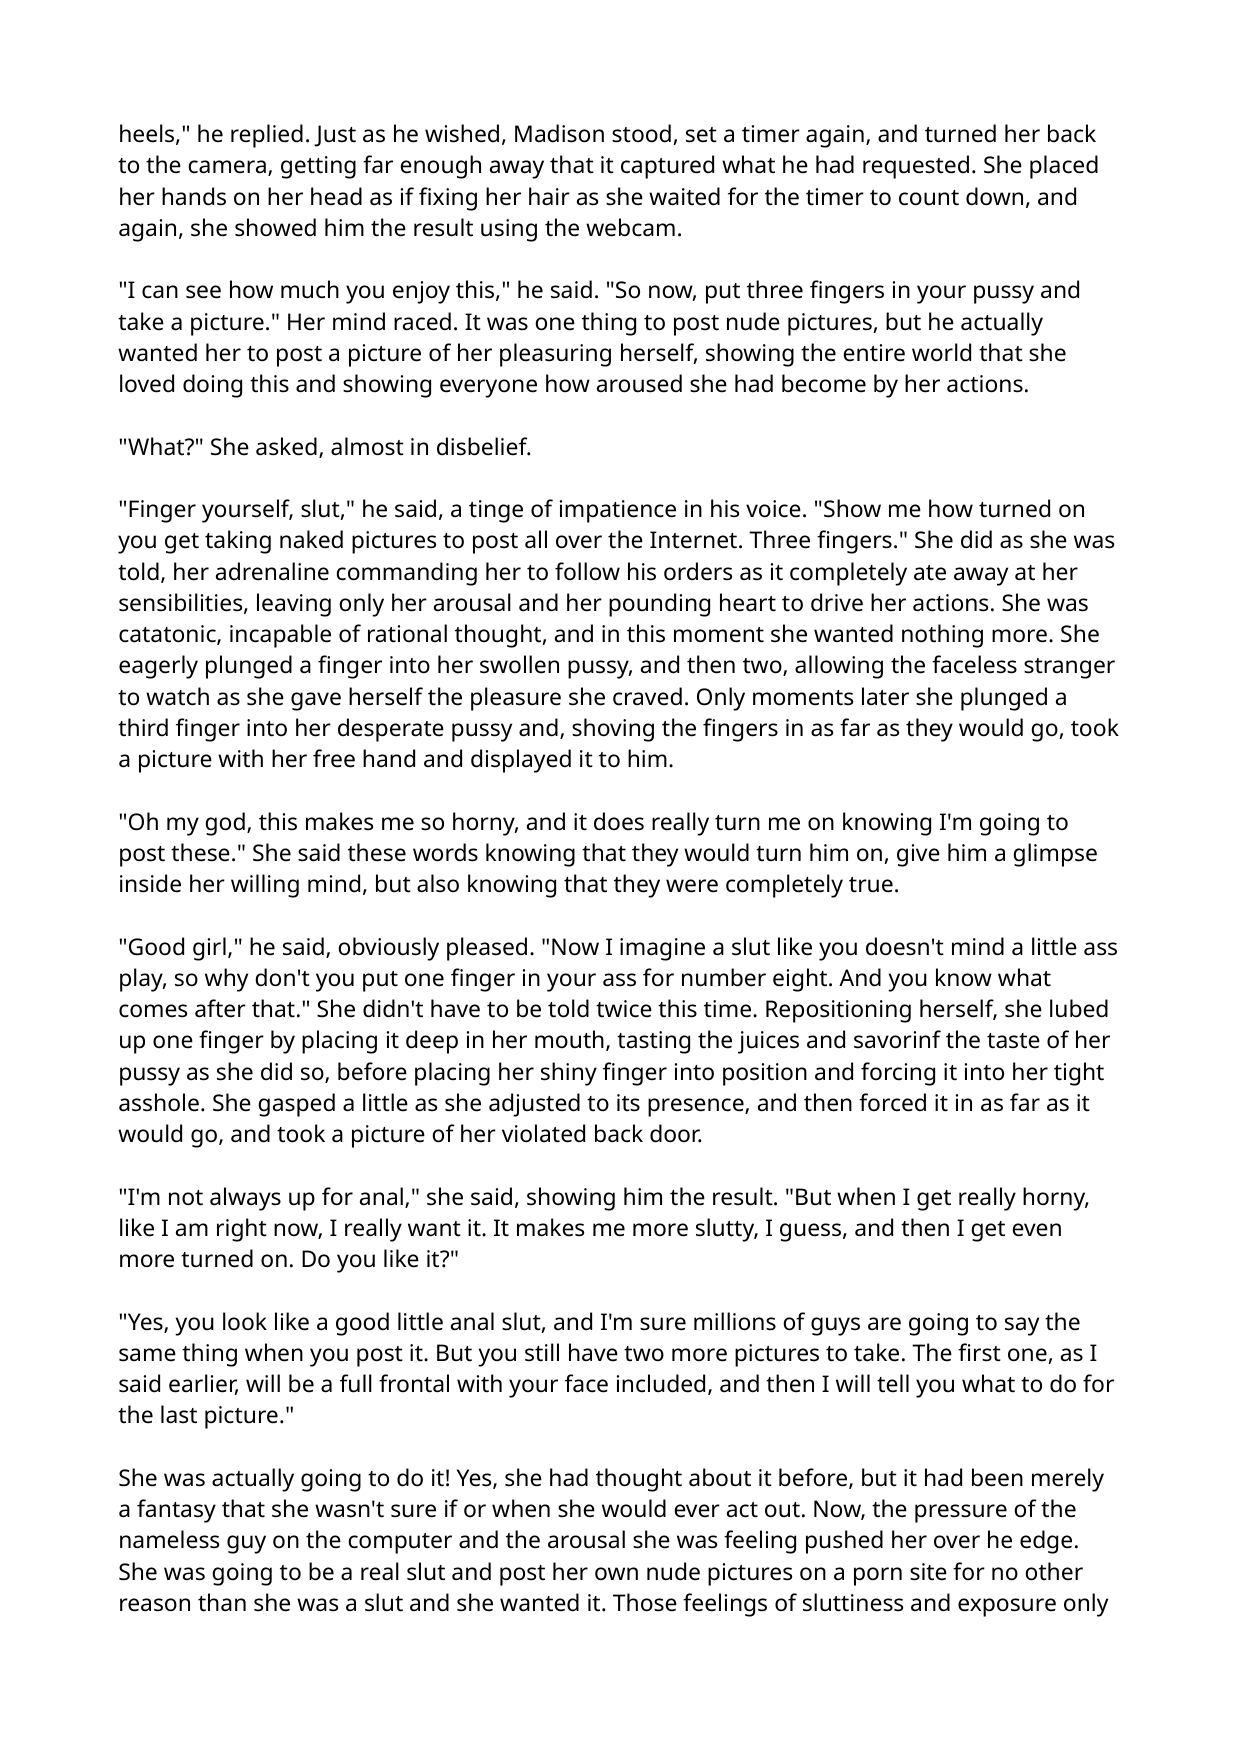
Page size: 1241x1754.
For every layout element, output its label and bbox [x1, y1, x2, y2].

text [118, 118, 1122, 1618]
